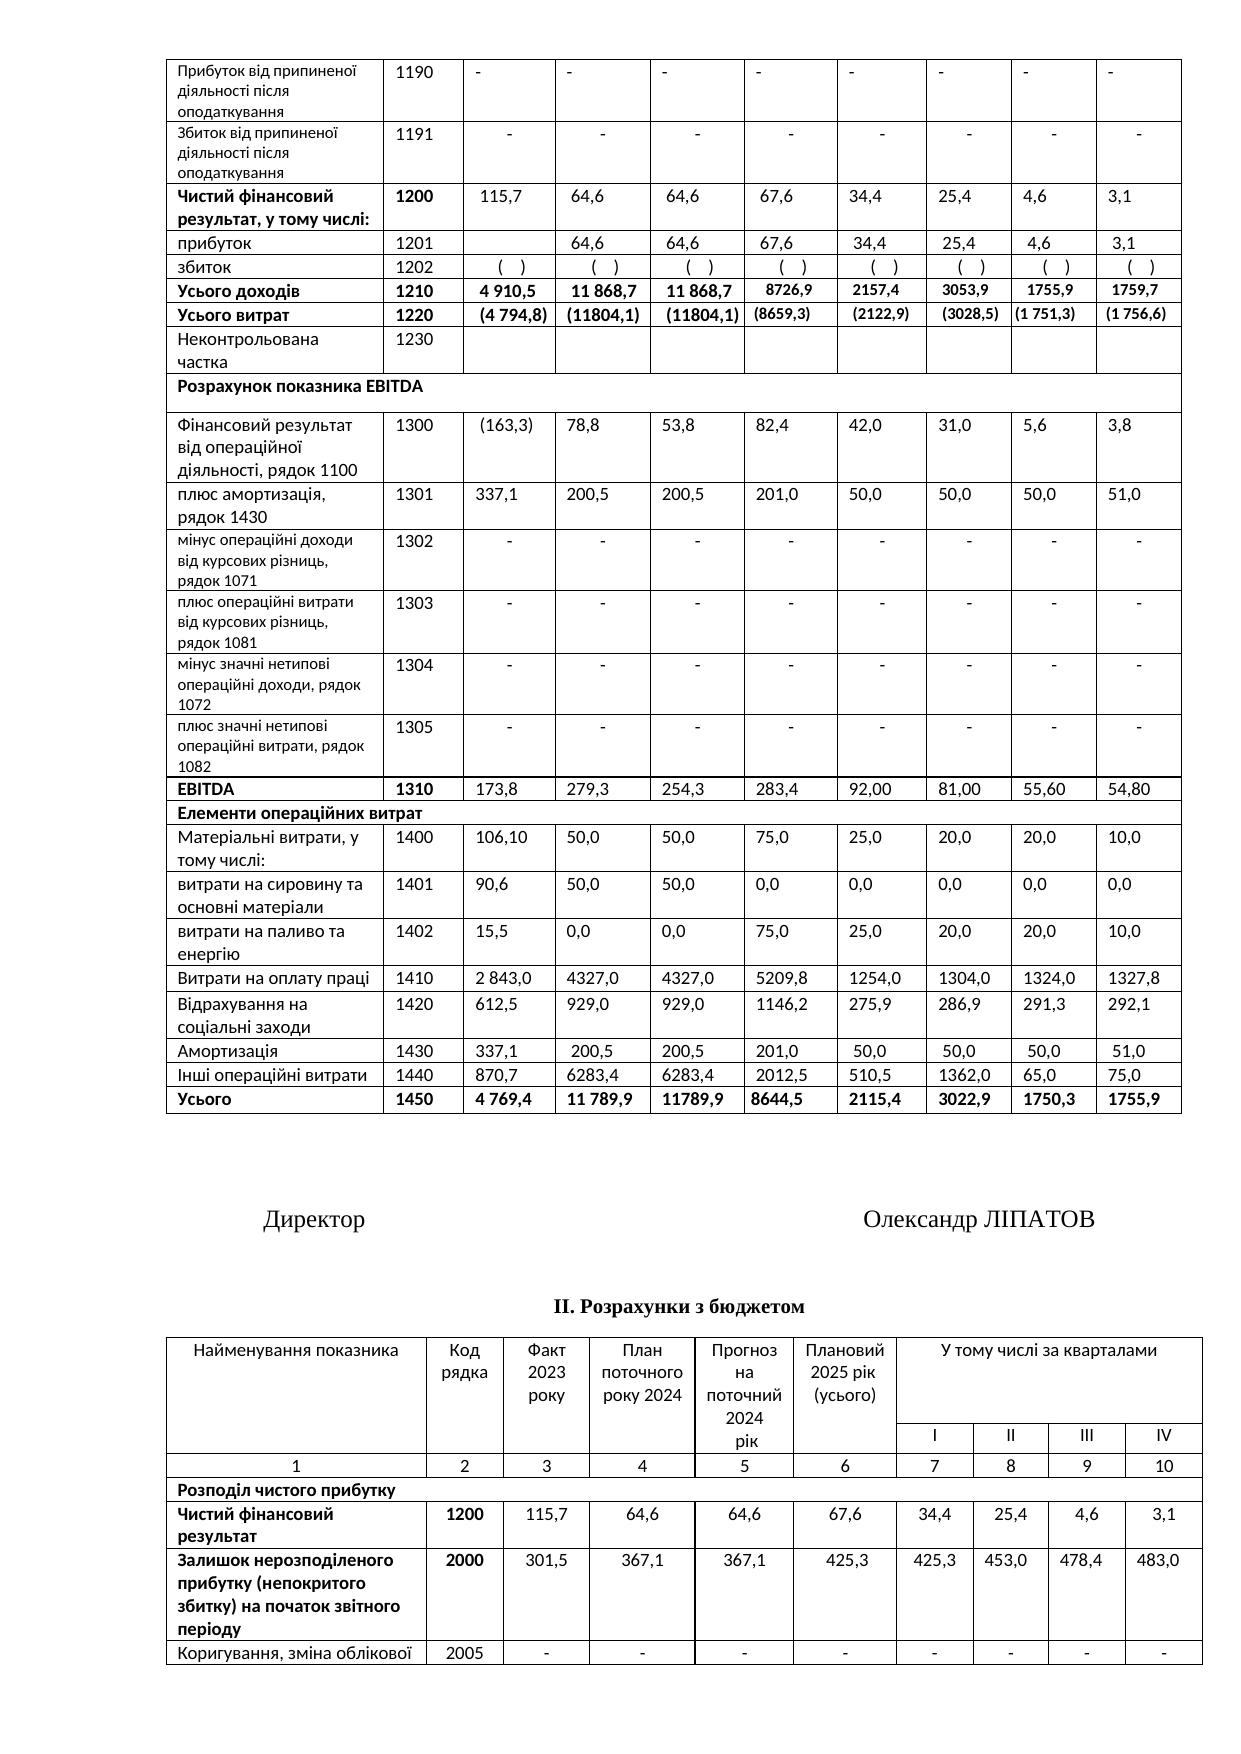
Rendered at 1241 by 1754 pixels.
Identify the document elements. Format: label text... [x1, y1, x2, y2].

table_cell - [651, 654, 744, 714]
table_cell ІV [1126, 1424, 1202, 1453]
table_cell 50,0 [556, 825, 650, 871]
table_cell 10,0 [1097, 825, 1181, 871]
table_cell - [927, 591, 1011, 652]
table_cell 50,0 [651, 872, 744, 918]
table_cell - [556, 530, 650, 590]
table_cell - [1097, 122, 1181, 183]
table_cell 106,10 [464, 825, 555, 871]
table_cell 1200 [384, 184, 463, 230]
table_cell 53,8 [651, 413, 744, 482]
table_cell 301,5 [504, 1549, 589, 1640]
table_cell 929,0 [556, 992, 650, 1038]
table_cell 1254,0 [838, 966, 926, 991]
table_cell 50,0 [651, 825, 744, 871]
table_cell 1750,3 [1012, 1087, 1096, 1113]
table_cell - [794, 1641, 896, 1664]
table_cell - [651, 60, 744, 121]
table_cell 2157,4 [838, 279, 926, 302]
table_cell 2005 [427, 1641, 503, 1664]
table_cell (1 756,6) [1097, 303, 1181, 326]
table_cell 50,0 [1012, 1039, 1096, 1062]
table_cell - [556, 715, 650, 776]
table_cell - [745, 122, 837, 183]
table_cell [556, 327, 650, 373]
table_cell ( ) [745, 255, 837, 278]
table_cell ІІІ [1049, 1424, 1125, 1453]
table_cell 8644,5 [745, 1087, 837, 1113]
table_cell 1410 [384, 966, 463, 991]
table_cell [1097, 327, 1181, 373]
table_cell 483,0 [1126, 1549, 1202, 1640]
table_cell 11 868,7 [556, 279, 650, 302]
table_cell 337,1 [464, 1039, 555, 1062]
table_cell Прибуток від припиненої діяльності після оподаткування [167, 60, 383, 121]
table_cell 0,0 [1012, 872, 1096, 918]
table_cell - [745, 654, 837, 714]
table_cell 478,4 [1049, 1549, 1125, 1640]
table_cell 25,0 [838, 825, 926, 871]
table_cell 0,0 [927, 872, 1011, 918]
table_cell 201,0 [745, 1039, 837, 1062]
table_cell 612,5 [464, 992, 555, 1038]
table_cell [1012, 327, 1096, 373]
table_cell 1230 [384, 327, 463, 373]
table_cell - [838, 654, 926, 714]
table_cell 4 [590, 1454, 694, 1477]
table_cell 20,0 [927, 919, 1011, 965]
table_cell 254,3 [651, 778, 744, 800]
table_cell 1301 [384, 483, 463, 528]
table_cell 1303 [384, 591, 463, 652]
table_cell 6283,4 [556, 1063, 650, 1086]
table_cell 1200 [427, 1502, 503, 1548]
table_cell 200,5 [651, 1039, 744, 1062]
table_cell 367,1 [590, 1549, 694, 1640]
table_cell 3 [504, 1454, 589, 1477]
table_cell 34,4 [838, 184, 926, 230]
table_cell 510,5 [838, 1063, 926, 1086]
table_cell 4,6 [1012, 184, 1096, 230]
table_cell Відрахування на соціальні заходи [167, 992, 383, 1038]
table_cell 3022,9 [927, 1087, 1011, 1113]
table_cell 64,6 [696, 1502, 793, 1548]
table_cell Чистий фінансовий результат [167, 1502, 426, 1548]
table_header Код рядка [427, 1338, 503, 1453]
table_cell 1327,8 [1097, 966, 1181, 991]
table_cell EBITDA [167, 778, 383, 800]
table_cell 425,3 [897, 1549, 973, 1640]
table_cell - [1012, 530, 1096, 590]
table_cell 3,1 [1097, 231, 1181, 254]
table_cell 1755,9 [1097, 1087, 1181, 1113]
table_cell 1420 [384, 992, 463, 1038]
table_cell ІІ [974, 1424, 1048, 1453]
table_cell - [464, 122, 555, 183]
table_cell - [927, 654, 1011, 714]
table_cell - [464, 654, 555, 714]
table_cell 3,8 [1097, 413, 1181, 482]
table_cell 4,6 [1049, 1502, 1125, 1548]
table_cell 1304,0 [927, 966, 1011, 991]
table_cell плюс операційні витрати від курсових різниць, рядок 1081 [167, 591, 383, 652]
table_cell 1202 [384, 255, 463, 278]
table_cell 6 [794, 1454, 896, 1477]
table_cell - [974, 1641, 1048, 1664]
table_cell - [504, 1641, 589, 1664]
table_cell Елементи операційних витрат [167, 801, 1181, 824]
table_cell 64,6 [651, 231, 744, 254]
table_cell 64,6 [556, 231, 650, 254]
table_cell 25,4 [974, 1502, 1048, 1548]
table_cell 67,6 [745, 231, 837, 254]
table_cell 4 910,5 [464, 279, 555, 302]
table_cell 1210 [384, 279, 463, 302]
table_cell (2122,9) [838, 303, 926, 326]
table_cell плюс значні нетипові операційні витрати, рядок 1082 [167, 715, 383, 776]
table_cell Витрати на оплату праці [167, 966, 383, 991]
table_cell 50,0 [927, 1039, 1011, 1062]
table_cell 8726,9 [745, 279, 837, 302]
table_cell І [897, 1424, 973, 1453]
table_cell (8659,3) [745, 303, 837, 326]
table_cell 275,9 [838, 992, 926, 1038]
table_cell - [1097, 654, 1181, 714]
table_cell - [927, 60, 1011, 121]
table_cell - [556, 122, 650, 183]
table_cell 2012,5 [745, 1063, 837, 1086]
table_cell 3053,9 [927, 279, 1011, 302]
table_cell 1201 [384, 231, 463, 254]
table_cell 5,6 [1012, 413, 1096, 482]
table_cell ( ) [556, 255, 650, 278]
table_cell - [696, 1641, 793, 1664]
table_cell Фінансовий результат від операційної діяльності, рядок 1100 [167, 413, 383, 482]
table_cell 0,0 [838, 872, 926, 918]
table_cell - [1097, 715, 1181, 776]
table_cell 283,4 [745, 778, 837, 800]
table_cell Збиток від припиненої діяльності після оподаткування [167, 122, 383, 183]
table_cell [651, 327, 744, 373]
table_cell 1430 [384, 1039, 463, 1062]
table_cell 8 [974, 1454, 1048, 1477]
table_cell - [1012, 60, 1096, 121]
table_cell 2000 [427, 1549, 503, 1640]
table_cell 5209,8 [745, 966, 837, 991]
table_cell 10,0 [1097, 919, 1181, 965]
table_cell 2 843,0 [464, 966, 555, 991]
table_cell 1440 [384, 1063, 463, 1086]
table_cell 55,60 [1012, 778, 1096, 800]
table_cell 42,0 [838, 413, 926, 482]
table_cell 1191 [384, 122, 463, 183]
table_cell 1304 [384, 654, 463, 714]
table_cell 25,0 [838, 919, 926, 965]
table_cell 11 789,9 [556, 1087, 650, 1113]
table_cell 20,0 [1012, 825, 1096, 871]
table_cell Неконтрольована частка [167, 327, 383, 373]
table_cell 34,4 [838, 231, 926, 254]
table_cell 286,9 [927, 992, 1011, 1038]
table_cell 92,00 [838, 778, 926, 800]
table_cell 50,0 [1012, 483, 1096, 528]
table_cell 1402 [384, 919, 463, 965]
table_cell 1450 [384, 1087, 463, 1113]
table_cell 50,0 [838, 1039, 926, 1062]
table_cell 82,4 [745, 413, 837, 482]
table_cell 291,3 [1012, 992, 1096, 1038]
table_cell 337,1 [464, 483, 555, 528]
table_cell - [464, 60, 555, 121]
table_cell Чистий фінансовий результат, у тому числі: [167, 184, 383, 230]
table_cell 15,5 [464, 919, 555, 965]
table_cell ( ) [464, 255, 555, 278]
table_cell 292,1 [1097, 992, 1181, 1038]
table_cell 65,0 [1012, 1063, 1096, 1086]
table_cell 1310 [384, 778, 463, 800]
table_cell (163,3) [464, 413, 555, 482]
table_cell - [745, 530, 837, 590]
table_cell - [838, 715, 926, 776]
table_cell (11804,1) [556, 303, 650, 326]
table_cell 64,6 [556, 184, 650, 230]
table_cell Усього витрат [167, 303, 383, 326]
table_cell Усього [167, 1087, 383, 1113]
table_cell - [556, 60, 650, 121]
table_cell 4,6 [1012, 231, 1096, 254]
table_cell 425,3 [794, 1549, 896, 1640]
table_cell - [464, 591, 555, 652]
table_cell 1190 [384, 60, 463, 121]
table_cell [167, 1641, 426, 1664]
table_cell - [556, 591, 650, 652]
table_cell 200,5 [651, 483, 744, 528]
table_cell 78,8 [556, 413, 650, 482]
table_cell [927, 327, 1011, 373]
table_cell 6283,4 [651, 1063, 744, 1086]
table_cell 75,0 [1097, 1063, 1181, 1086]
table_cell - [927, 715, 1011, 776]
table_cell 64,6 [651, 184, 744, 230]
table_cell Амортизація [167, 1039, 383, 1062]
table_cell 173,8 [464, 778, 555, 800]
table_cell 7 [897, 1454, 973, 1477]
table_cell 4327,0 [651, 966, 744, 991]
table_cell 25,4 [927, 231, 1011, 254]
table_cell 3,1 [1126, 1502, 1202, 1548]
table_cell 200,5 [556, 483, 650, 528]
table_cell - [651, 715, 744, 776]
table_cell - [927, 122, 1011, 183]
table_header Найменування показника [167, 1338, 426, 1453]
table_cell плюс амортизація, рядок 1430 [167, 483, 383, 528]
table_cell (11804,1) [651, 303, 744, 326]
table_cell - [464, 715, 555, 776]
table_cell - [651, 591, 744, 652]
table_cell Залишок нерозподіленого прибутку (непокритого збитку) на початок звітного періоду [167, 1549, 426, 1640]
table_cell мінус значні нетипові операційні доходи, рядок 1072 [167, 654, 383, 714]
table_cell 1362,0 [927, 1063, 1011, 1086]
table_cell 1759,7 [1097, 279, 1181, 302]
table_cell 90,6 [464, 872, 555, 918]
table_cell Розрахунок показника EBITDA [167, 374, 1181, 412]
table_cell - [838, 122, 926, 183]
table_cell 64,6 [590, 1502, 694, 1548]
table_cell 4 769,4 [464, 1087, 555, 1113]
table_cell - [745, 591, 837, 652]
table_cell 1400 [384, 825, 463, 871]
table_cell 50,0 [838, 483, 926, 528]
table_cell - [1049, 1641, 1125, 1664]
table_cell 115,7 [464, 184, 555, 230]
table_cell - [927, 530, 1011, 590]
table_cell 929,0 [651, 992, 744, 1038]
table_cell 1300 [384, 413, 463, 482]
table_cell - [1012, 715, 1096, 776]
table_cell 367,1 [696, 1549, 793, 1640]
table_cell 31,0 [927, 413, 1011, 482]
table_cell мінус операційні доходи від курсових різниць, рядок 1071 [167, 530, 383, 590]
table_cell 67,6 [745, 184, 837, 230]
table_cell 11789,9 [651, 1087, 744, 1113]
table_cell 0,0 [651, 919, 744, 965]
table_cell ( ) [838, 255, 926, 278]
table_cell (1 751,3) [1012, 303, 1096, 326]
table_cell - [838, 60, 926, 121]
table_cell (3028,5) [927, 303, 1011, 326]
table_cell 1146,2 [745, 992, 837, 1038]
table_cell - [464, 530, 555, 590]
table_cell 34,4 [897, 1502, 973, 1548]
text Директор Олександр ЛІПАТОВ [177, 1204, 1181, 1232]
table_cell 50,0 [556, 872, 650, 918]
table_cell Усього доходів [167, 279, 383, 302]
table_cell - [556, 654, 650, 714]
table_cell 1220 [384, 303, 463, 326]
text IІ. Розрахунки з бюджетом [177, 1294, 1181, 1318]
table_cell [838, 327, 926, 373]
table_cell - [651, 122, 744, 183]
table_cell - [838, 591, 926, 652]
table_cell 81,00 [927, 778, 1011, 800]
table_cell [464, 327, 555, 373]
table_cell Розподіл чистого прибутку [167, 1478, 1202, 1501]
table_cell 1302 [384, 530, 463, 590]
table_cell - [745, 60, 837, 121]
table_cell прибуток [167, 231, 383, 254]
table_cell - [1097, 530, 1181, 590]
table_cell 1755,9 [1012, 279, 1096, 302]
table_cell - [651, 530, 744, 590]
table_cell 1324,0 [1012, 966, 1096, 991]
table_cell 9 [1049, 1454, 1125, 1477]
table_cell 0,0 [745, 872, 837, 918]
table_cell 25,4 [927, 184, 1011, 230]
table_cell 279,3 [556, 778, 650, 800]
table_cell 54,80 [1097, 778, 1181, 800]
table_cell 201,0 [745, 483, 837, 528]
table_cell 2115,4 [838, 1087, 926, 1113]
table_cell ( ) [1097, 255, 1181, 278]
table_cell Інші операційні витрати [167, 1063, 383, 1086]
table_cell - [1012, 654, 1096, 714]
table_cell 20,0 [927, 825, 1011, 871]
table_cell 0,0 [1097, 872, 1181, 918]
table_cell 115,7 [504, 1502, 589, 1548]
table_cell - [1097, 60, 1181, 121]
table_cell 453,0 [974, 1549, 1048, 1640]
table_cell ( ) [1012, 255, 1096, 278]
table_cell 200,5 [556, 1039, 650, 1062]
table_cell 1 [167, 1454, 426, 1477]
table_cell - [1012, 122, 1096, 183]
table_cell 2 [427, 1454, 503, 1477]
table_cell - [1012, 591, 1096, 652]
table_cell - [745, 715, 837, 776]
table_cell - [1097, 591, 1181, 652]
table_cell 4327,0 [556, 966, 650, 991]
table_cell - [590, 1641, 694, 1664]
table_cell 11 868,7 [651, 279, 744, 302]
table_cell - [838, 530, 926, 590]
table_cell 50,0 [927, 483, 1011, 528]
table_cell 1305 [384, 715, 463, 776]
table_cell - [897, 1641, 973, 1664]
table_cell 0,0 [556, 919, 650, 965]
table_cell збиток [167, 255, 383, 278]
table_cell 75,0 [745, 919, 837, 965]
table_cell - [1126, 1641, 1202, 1664]
table_cell 1401 [384, 872, 463, 918]
table_cell [745, 327, 837, 373]
table_cell 75,0 [745, 825, 837, 871]
table_header План поточного року 2024 [590, 1338, 694, 1453]
table_cell 3,1 [1097, 184, 1181, 230]
table_cell ( ) [651, 255, 744, 278]
table_cell 20,0 [1012, 919, 1096, 965]
table_cell 10 [1126, 1454, 1202, 1477]
table_header У тому числі за кварталами [897, 1338, 1202, 1423]
table_cell 67,6 [794, 1502, 896, 1548]
table_cell (4 794,8) [464, 303, 555, 326]
table_cell витрати на паливо та енергію [167, 919, 383, 965]
table_header Плановий 2025 рік (усього) [794, 1338, 896, 1453]
table_cell 870,7 [464, 1063, 555, 1086]
table_cell 51,0 [1097, 1039, 1181, 1062]
table_header Прогноз на поточний 2024 рік [696, 1338, 793, 1453]
table_cell [464, 231, 555, 254]
table_cell 51,0 [1097, 483, 1181, 528]
table_header Факт 2023 року [504, 1338, 589, 1453]
table_cell витрати на сировину та основні матеріали [167, 872, 383, 918]
table_cell 5 [696, 1454, 793, 1477]
table_cell Матеріальні витрати, у тому числі: [167, 825, 383, 871]
table_cell ( ) [927, 255, 1011, 278]
